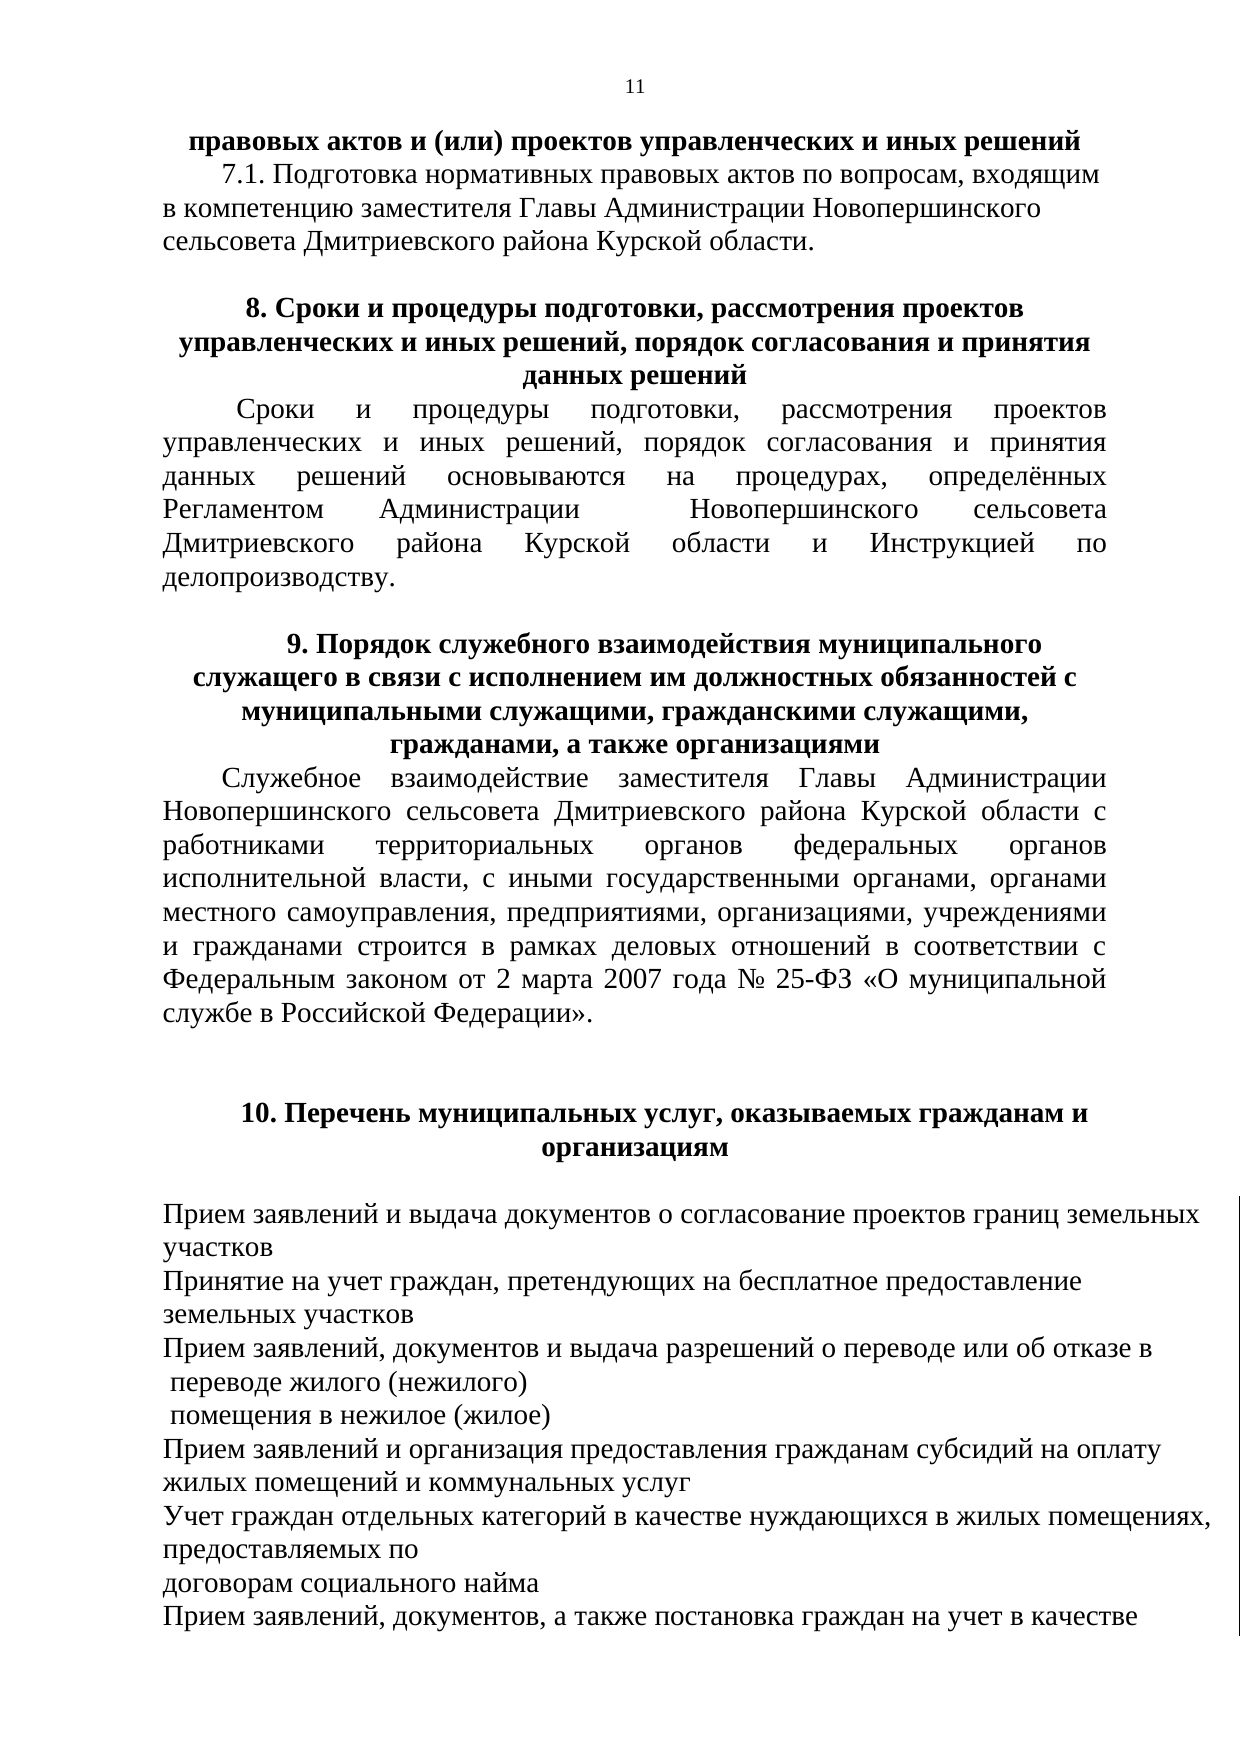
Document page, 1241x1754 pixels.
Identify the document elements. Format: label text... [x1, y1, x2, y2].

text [162, 123, 1107, 156]
text 9. Порядок служебного взаимодействия муниципального служащего в связи с исполнением им должностных обязанностей с муниципальными служащими, гражданскими служащими, гражданами, а также организациями [162, 626, 1107, 760]
text Сроки и процедуры подготовки, рассмотрения проектов управленческих и иных решений, порядок согласования и принятия данных решений основываются на процедурах, определённых Регламентом Администрации Новопершинского сельсовета Дмитриевского района Курской области и Инструкцией по делопроизводству. [162, 391, 1107, 592]
text 10. Перечень муниципальных услуг, оказываемых гражданам и организациям [162, 1095, 1107, 1162]
text 7.1. Подготовка нормативных правовых актов по вопросам, входящим в компетенцию заместителя Главы Администрации Новопершинского сельсовета Дмитриевского района Курской области. [162, 156, 1107, 257]
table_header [151, 1196, 1239, 1636]
text 8. Сроки и процедуры подготовки, рассмотрения проектов управленческих и иных решений, порядок согласования и принятия данных решений [162, 290, 1107, 391]
text Служебное взаимодействие заместителя Главы Администрации Новопершинского сельсовета Дмитриевского района Курской области с работниками территориальных органов федеральных органов исполнительной власти, с иными государственными органами, органами местного самоуправления, предприятиями, организациями, учреждениями и гражданами строится в рамках деловых отношений в соответствии с Федеральным законом от 2 марта 2007 года № 25-ФЗ «О муниципальной службе в Российской Федерации». [162, 760, 1107, 1028]
